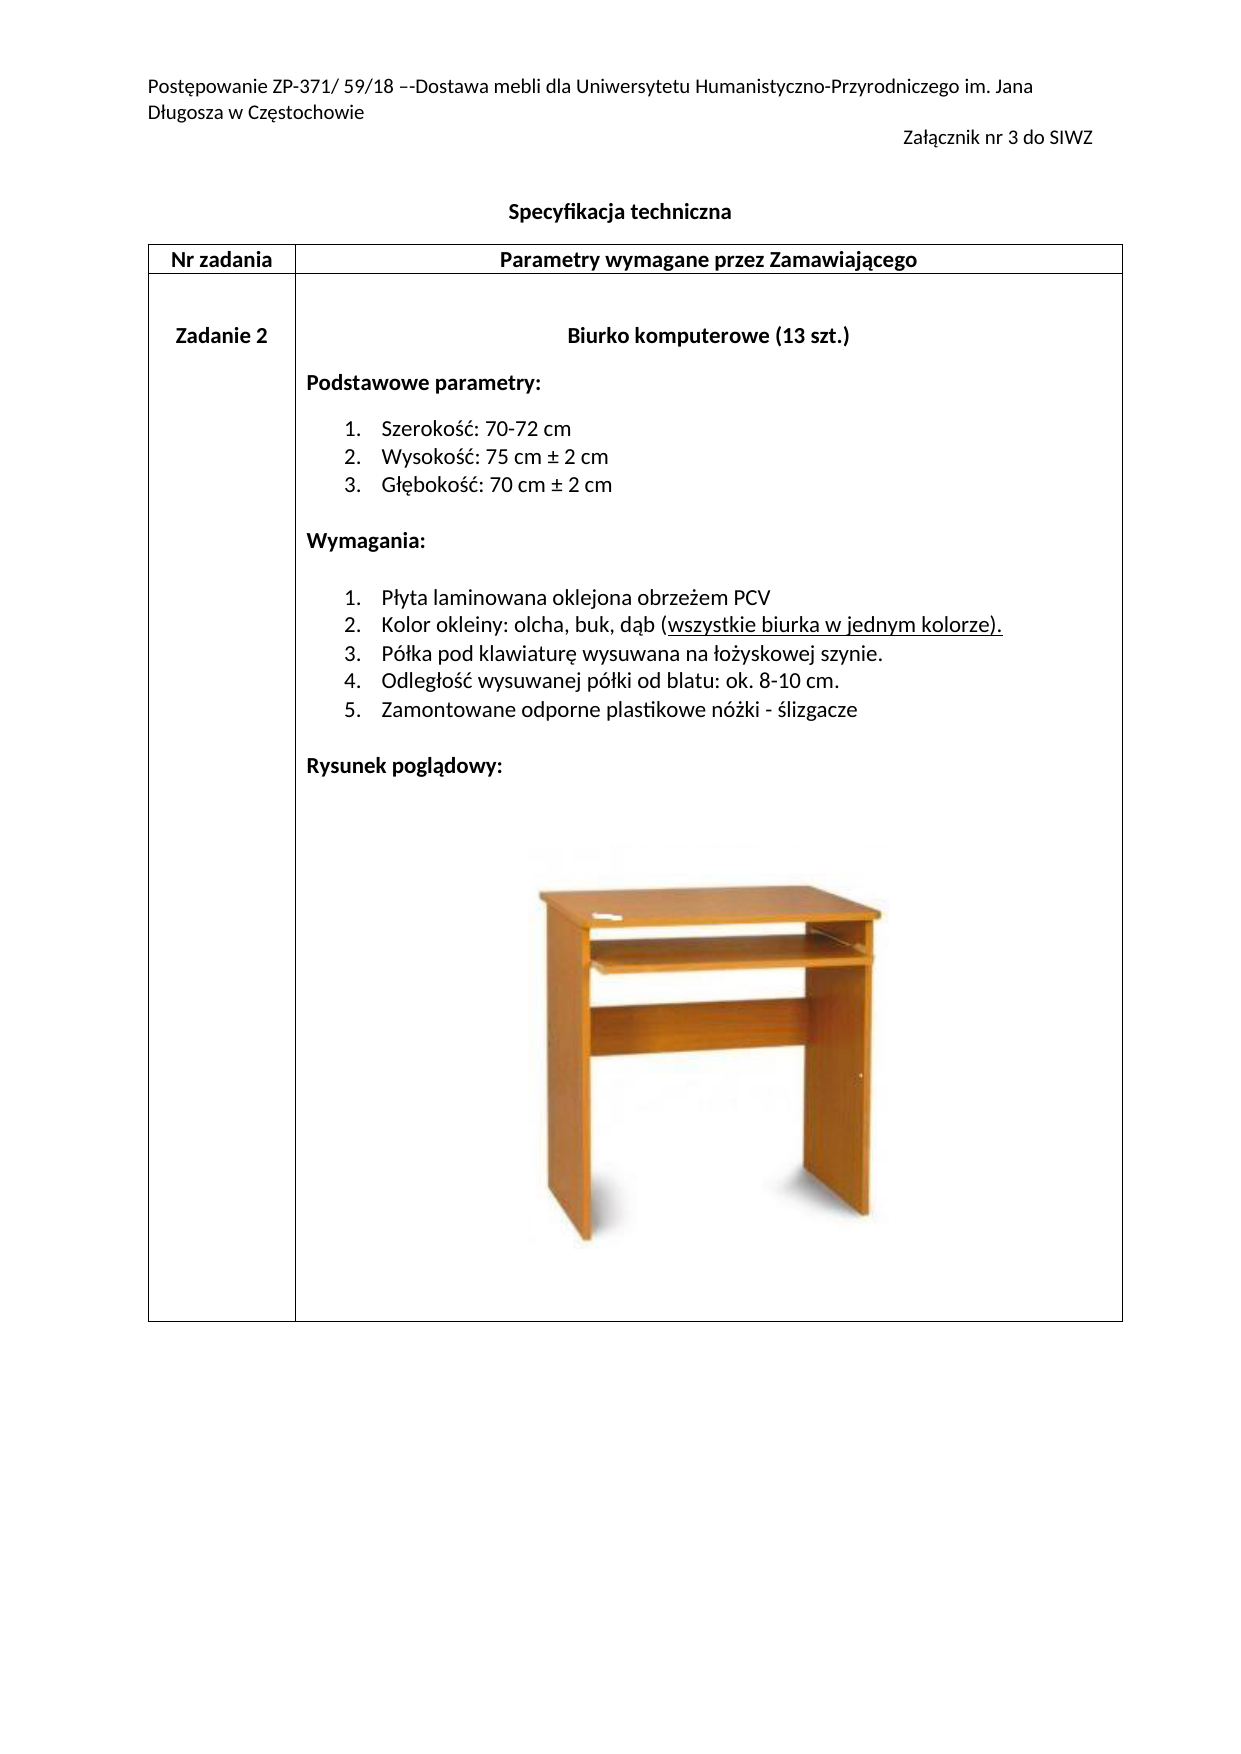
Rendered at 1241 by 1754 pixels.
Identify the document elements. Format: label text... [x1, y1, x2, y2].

table_cell Biurko komputerowe (13 szt.) Podstawowe parametry: Szerokość: 70-72 cm Wysokość: 75 cm ± 2 cm Głębokość: 70 cm ± 2 cm Wymagania: Płyta laminowana oklejona obrzeżem PCV Kolor okleiny: olcha, buk, dąb (wszystkie biurka w jednym kolorze). Półka pod klawiaturę wysuwana na łożyskowej szynie. Odległość wysuwanej półki od blatu: ok. 8-10 cm. Zamontowane odporne plastikowe nóżki - ślizgacze Rysunek poglądowy: [296, 274, 1122, 1321]
table_header Parametry wymagane przez Zamawiającego [296, 245, 1122, 273]
text Specyfikacja techniczna [148, 197, 1093, 225]
table_cell Zadanie 2 [149, 274, 295, 1321]
table_header Nr zadania [149, 245, 295, 273]
